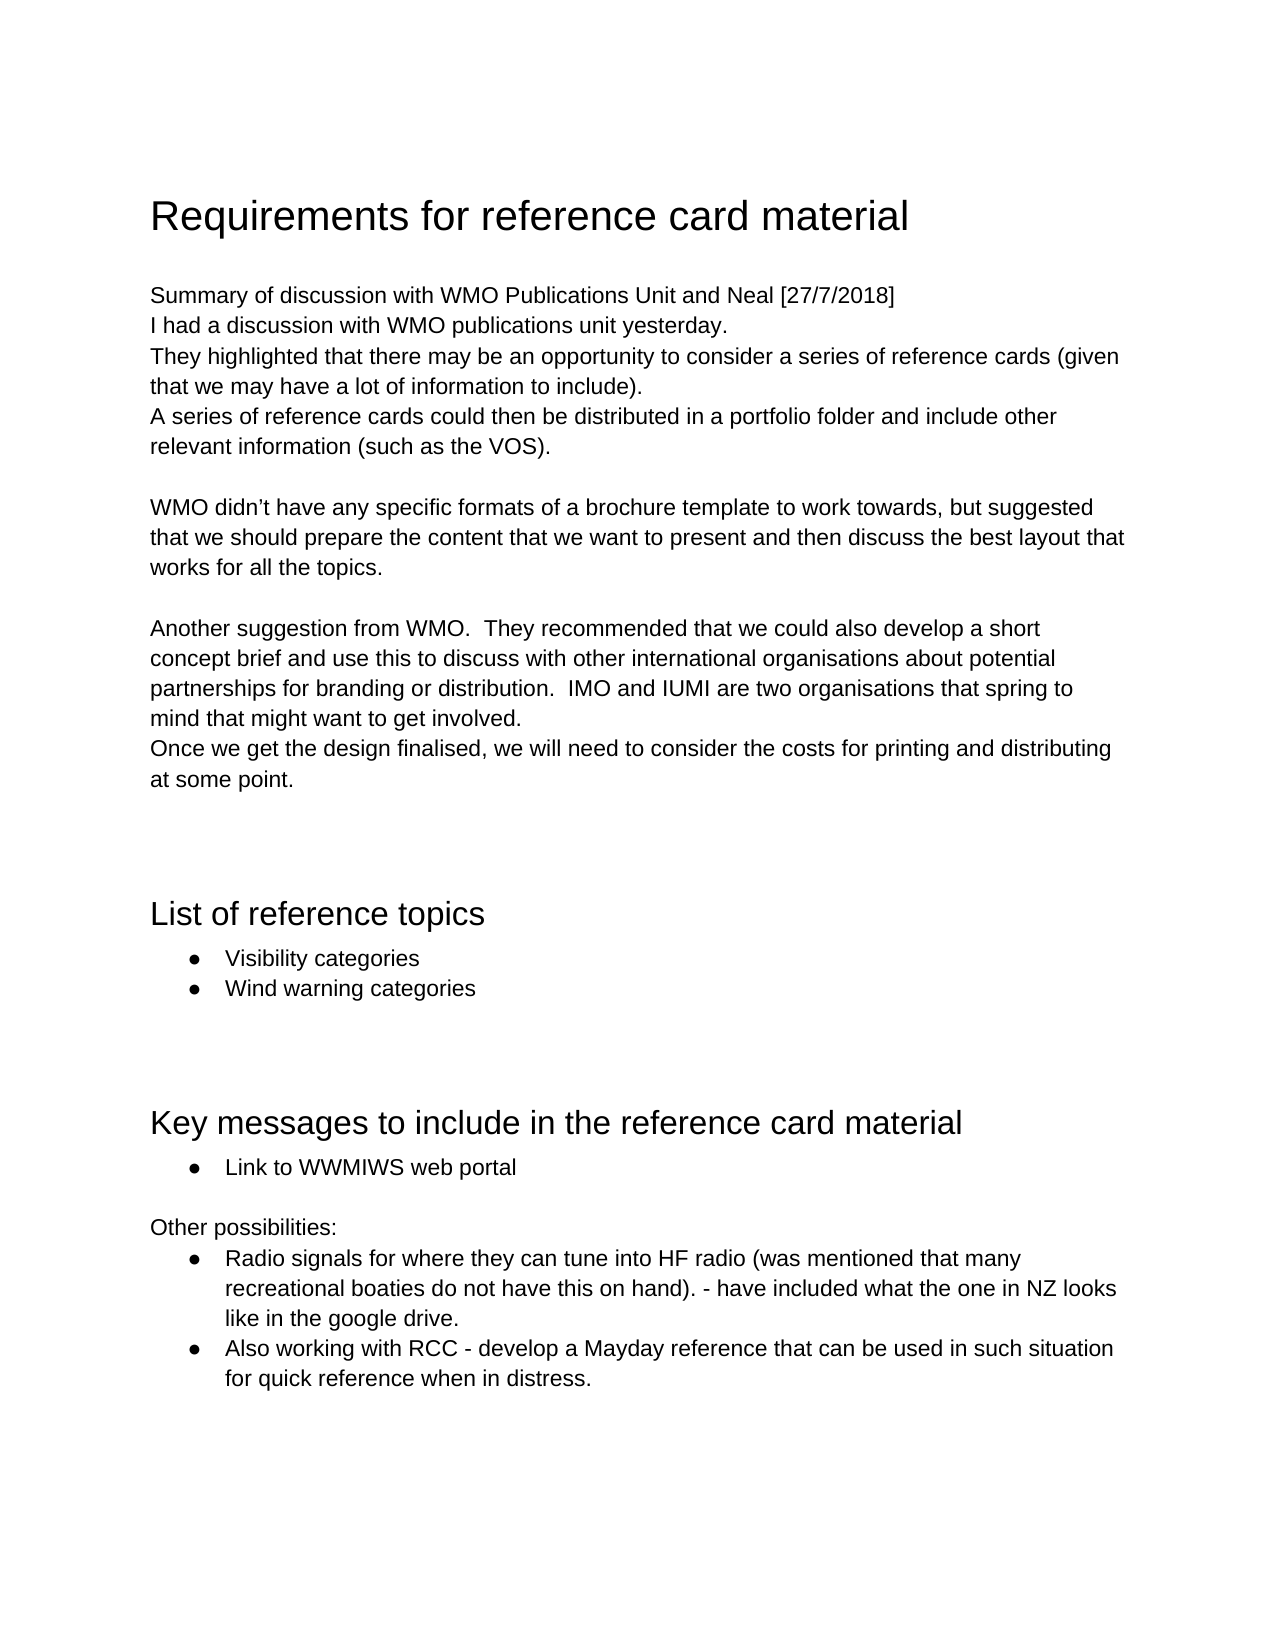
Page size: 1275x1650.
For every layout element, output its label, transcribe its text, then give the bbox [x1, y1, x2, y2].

text Once we get the design finalised, we will need to consider the costs for printing and distributing at some point. [150, 735, 1125, 792]
text Summary of discussion with WMO Publications Unit and Neal [27/7/2018] [150, 282, 1125, 309]
text Other possibilities: [150, 1214, 1125, 1241]
text I had a discussion with WMO publications unit yesterday. [150, 312, 1125, 339]
text WMO didn’t have any specific formats of a brochure template to work towards, but suggested that we should prepare the content that we want to present and then discuss the best layout that works for all the topics. [150, 494, 1125, 581]
text Another suggestion from WMO. They recommended that we could also develop a short concept brief and use this to discuss with other international organisations about potential partnerships for branding or distribution. IMO and IUMI are two organisations that spring to mind that might want to get involved. [150, 614, 1125, 732]
text A series of reference cards could then be distributed in a portfolio folder and include other relevant information (such as the VOS). [150, 403, 1125, 460]
list Radio signals for where they can tune into HF radio (was mentioned that many recreational boaties do not have this on hand). - have included what the one in NZ looks like in the google drive. [187, 1244, 1125, 1331]
subtitle List of reference topics [150, 894, 1125, 932]
list Also working with RCC - develop a Mayday reference that can be used in such situation for quick reference when in distress. [187, 1335, 1125, 1392]
list Link to WWMIWS web portal [187, 1154, 1125, 1180]
list Visibility categories [187, 945, 1125, 971]
subtitle Key messages to include in the reference card material [150, 1103, 1125, 1141]
text They highlighted that there may be an opportunity to consider a series of reference cards (given that we may have a lot of information to include). [150, 343, 1125, 399]
subtitle Requirements for reference card material [150, 192, 1125, 239]
list Wind warning categories [187, 975, 1125, 1001]
